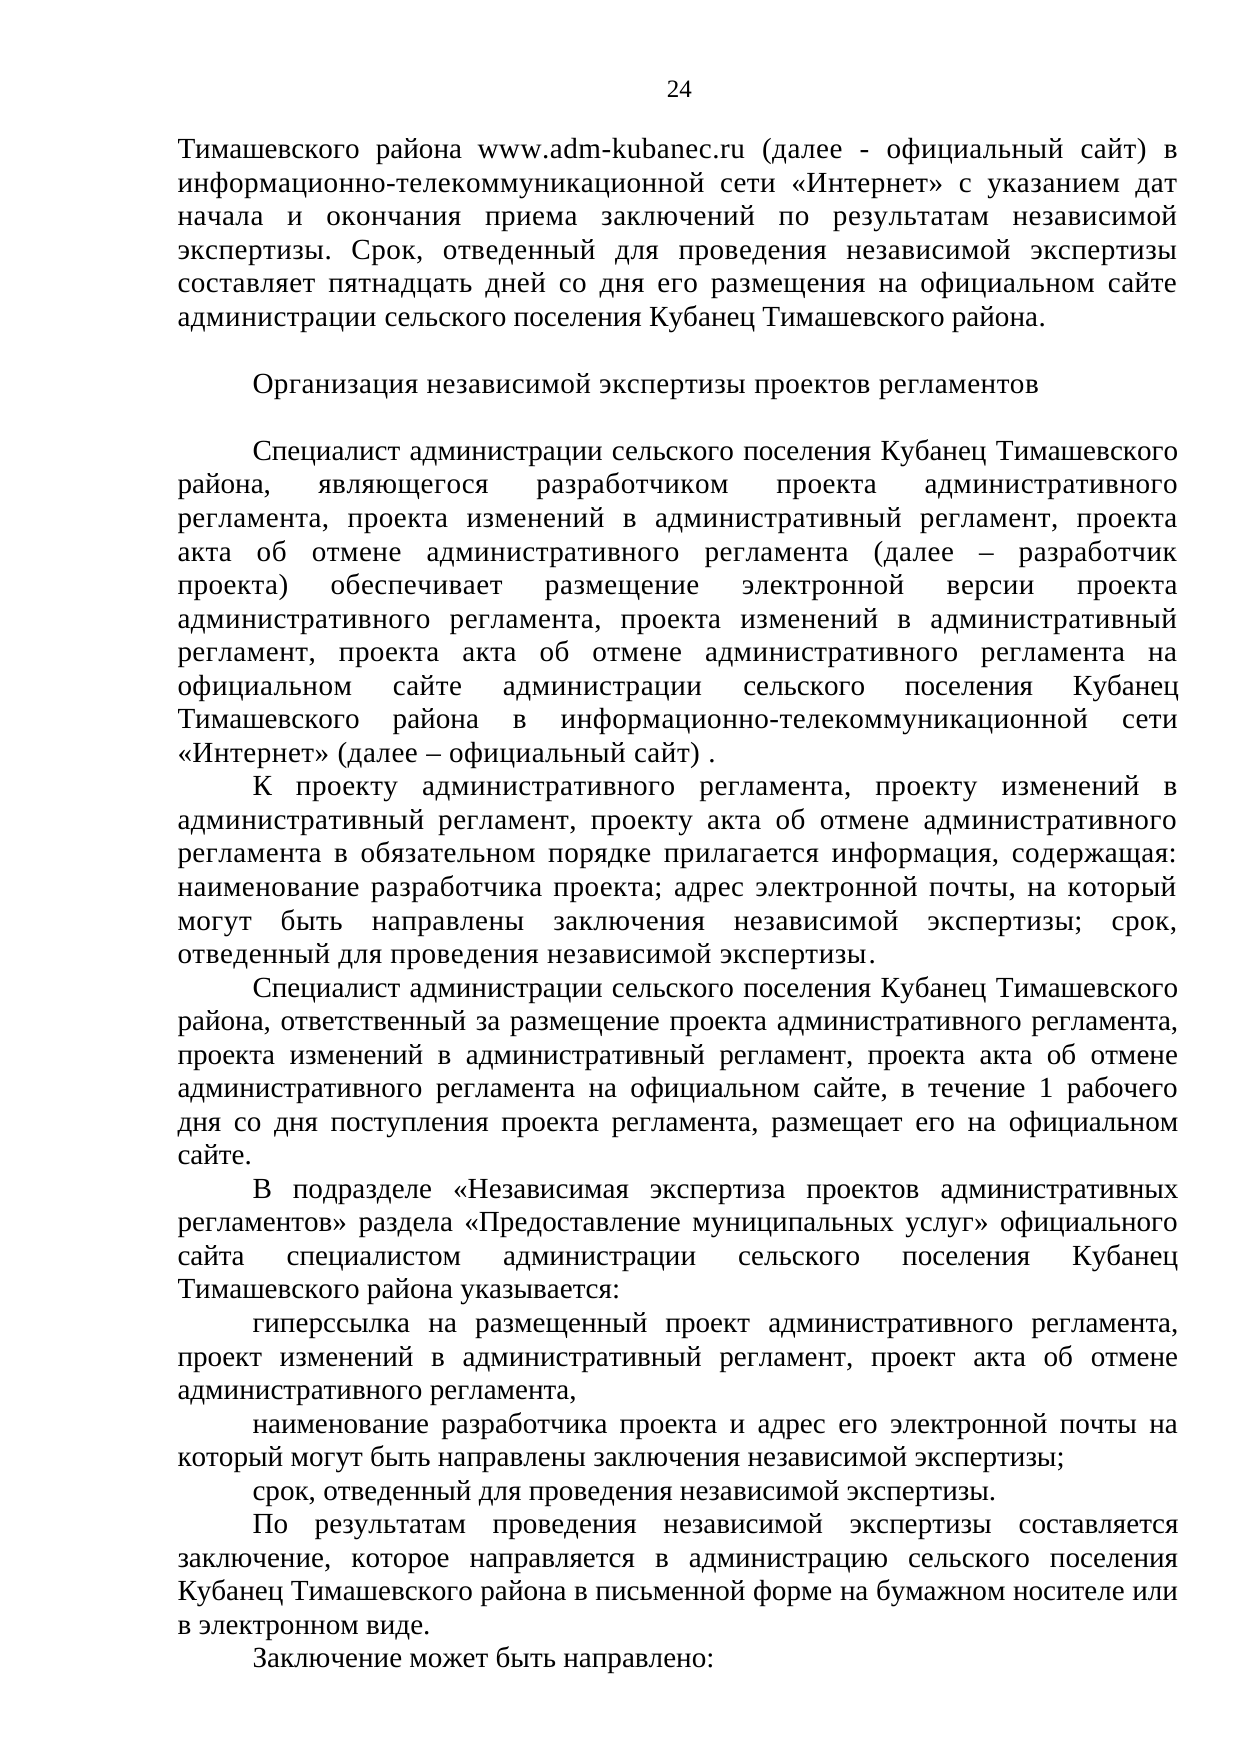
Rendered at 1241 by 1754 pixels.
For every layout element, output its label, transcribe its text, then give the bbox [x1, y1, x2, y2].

text наименование разработчика проекта и адрес его электронной почты на который могут быть направлены заключения независимой экспертизы; [177, 1406, 1179, 1473]
text По результатам проведения независимой экспертизы составляется заключение, которое направляется в администрацию сельского поселения Кубанец Тимашевского района в письменной форме на бумажном носителе или в электронном виде. [177, 1506, 1179, 1641]
text Специалист администрации сельского поселения Кубанец Тимашевского района, ответственный за размещение проекта административного регламента, проекта изменений в административный регламент, проекта акта об отмене административного регламента на официальном сайте, в течение 1 рабочего дня со дня поступления проекта регламента, размещает его на официальном сайте. [177, 970, 1179, 1171]
text Заключение может быть направлено: [177, 1641, 1179, 1674]
text К проекту административного регламента, проекту изменений в административный регламент, проекту акта об отмене административного регламента в обязательном порядке прилагается информация, содержащая: наименование разработчика проекта; адрес электронной почты, на который могут быть направлены заключения независимой экспертизы; срок, отведенный для проведения независимой экспертизы. [177, 768, 1179, 970]
text срок, отведенный для проведения независимой экспертизы. [177, 1473, 1179, 1506]
text В подразделе «Независимая экспертиза проектов административных регламентов» раздела «Предоставление муниципальных услуг» официального сайта специалистом администрации сельского поселения Кубанец Тимашевского района указывается: [177, 1171, 1179, 1305]
text гиперссылка на размещенный проект административного регламента, проект изменений в административный регламент, проект акта об отмене административного регламента, [177, 1305, 1179, 1406]
text Специалист администрации сельского поселения Кубанец Тимашевского района, являющегося разработчиком проекта административного регламента, проекта изменений в административный регламент, проекта акта об отмене административного регламента (далее – разработчик проекта) обеспечивает размещение электронной версии проекта административного регламента, проекта изменений в административный регламент, проекта акта об отмене административного регламента на официальном сайте администрации сельского поселения Кубанец Тимашевского района в информационно-телекоммуникационной сети «Интернет» (далее – официальный сайт) . [177, 433, 1179, 768]
text Организация независимой экспертизы проектов регламентов [177, 366, 1179, 400]
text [177, 131, 1179, 333]
